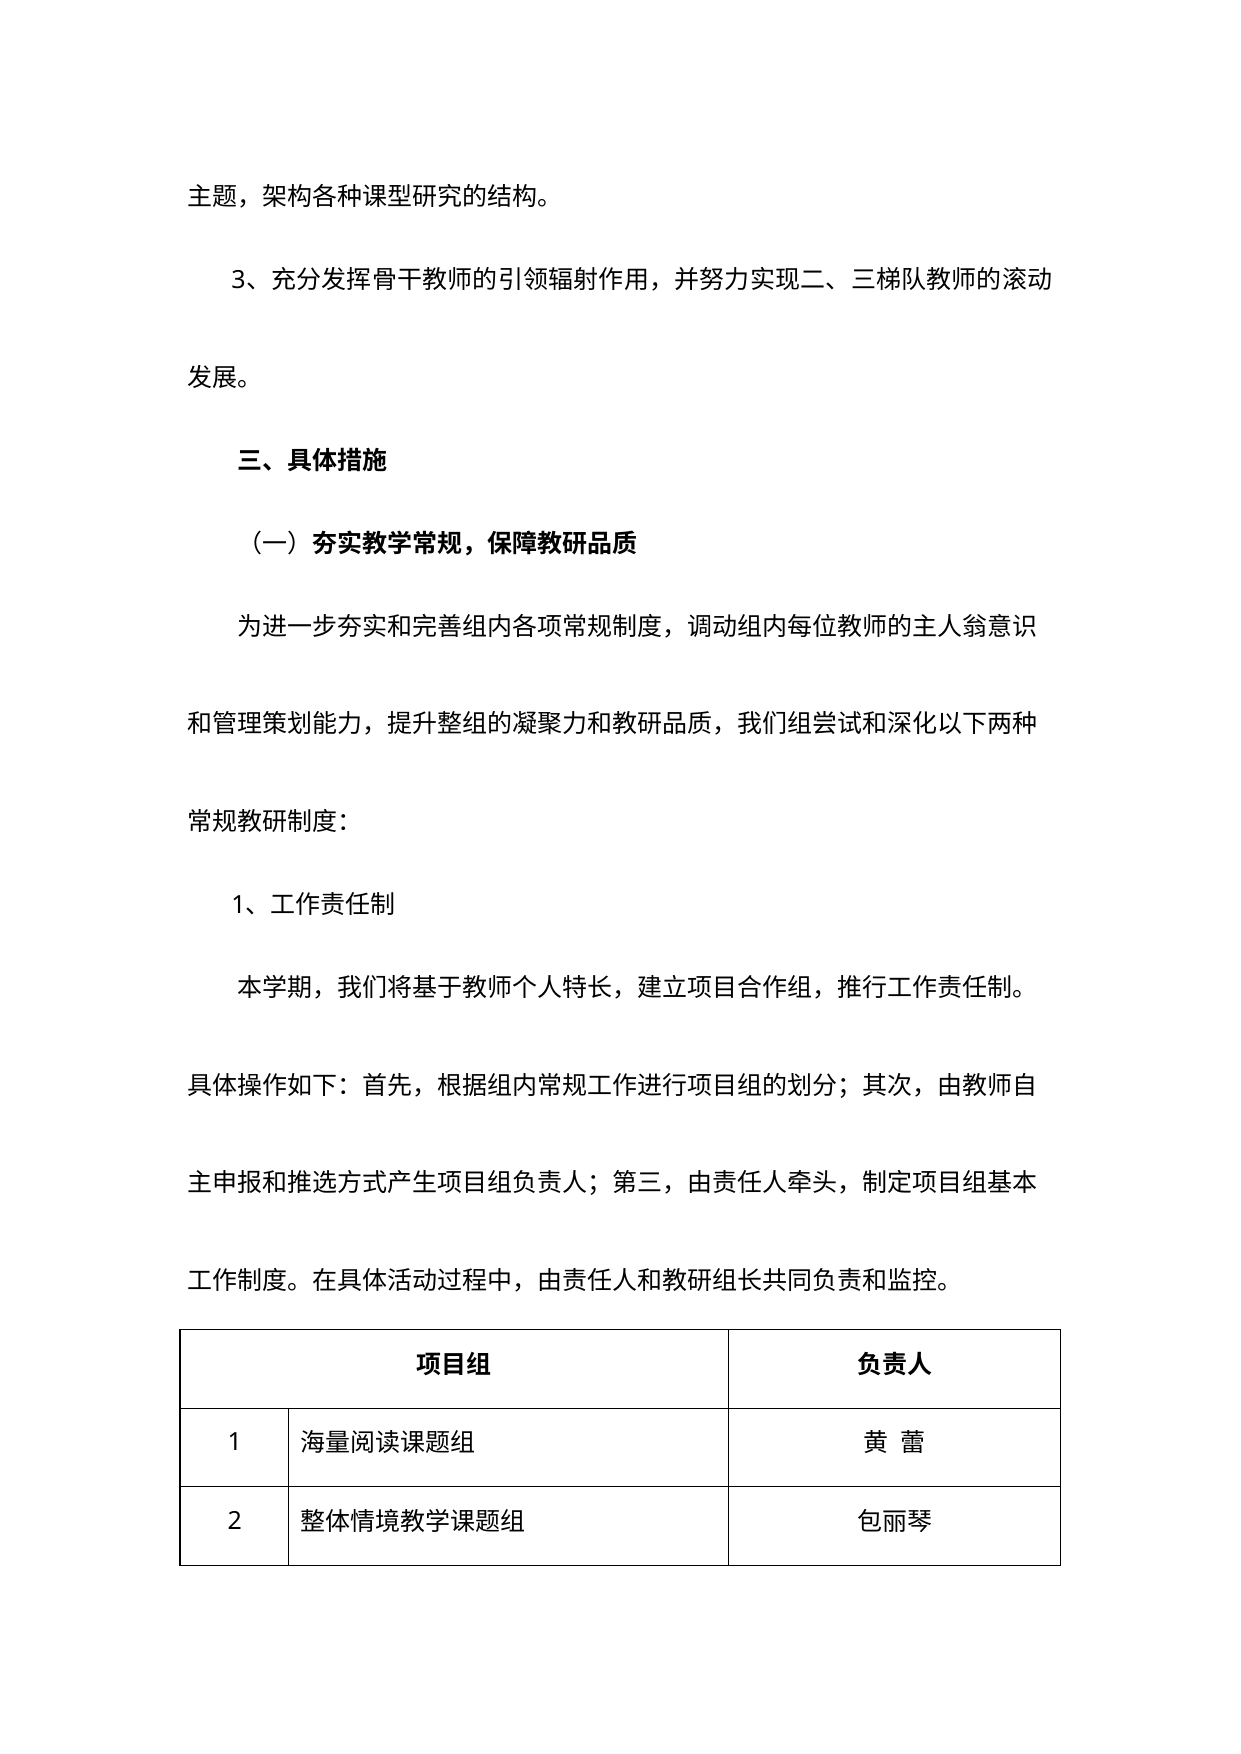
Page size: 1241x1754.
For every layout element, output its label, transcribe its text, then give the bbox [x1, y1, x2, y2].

text 为进一步夯实和完善组内各项常规制度，调动组内每位教师的主人翁意识和管理策划能力，提升整组的凝聚力和教研品质，我们组尝试和深化以下两种常规教研制度： [187, 592, 1053, 852]
table_header 项目组 [181, 1330, 728, 1407]
table_cell 1 [181, 1409, 288, 1486]
text 三、具体措施 [187, 426, 1053, 491]
table_cell 黄 蕾 [729, 1409, 1060, 1486]
table_cell 包丽琴 [729, 1487, 1060, 1564]
text 本学期，我们将基于教师个人特长，建立项目合作组，推行工作责任制。具体操作如下：首先，根据组内常规工作进行项目组的划分；其次，由教师自主申报和推选方式产生项目组负责人；第三，由责任人牵头，制定项目组基本工作制度。在具体活动过程中，由责任人和教研组长共同负责和监控。 [187, 953, 1053, 1311]
table_cell 2 [181, 1487, 288, 1564]
text （一）夯实教学常规，保障教研品质 [187, 509, 1053, 574]
text 3、充分发挥骨干教师的引领辐射作用，并努力实现二、三梯队教师的滚动发展。 [187, 245, 1053, 408]
table_cell 整体情境教学课题组 [289, 1487, 728, 1564]
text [187, 162, 1053, 227]
table_cell 海量阅读课题组 [289, 1409, 728, 1486]
text 1、工作责任制 [187, 870, 1053, 935]
table_header 负责人 [729, 1330, 1060, 1407]
